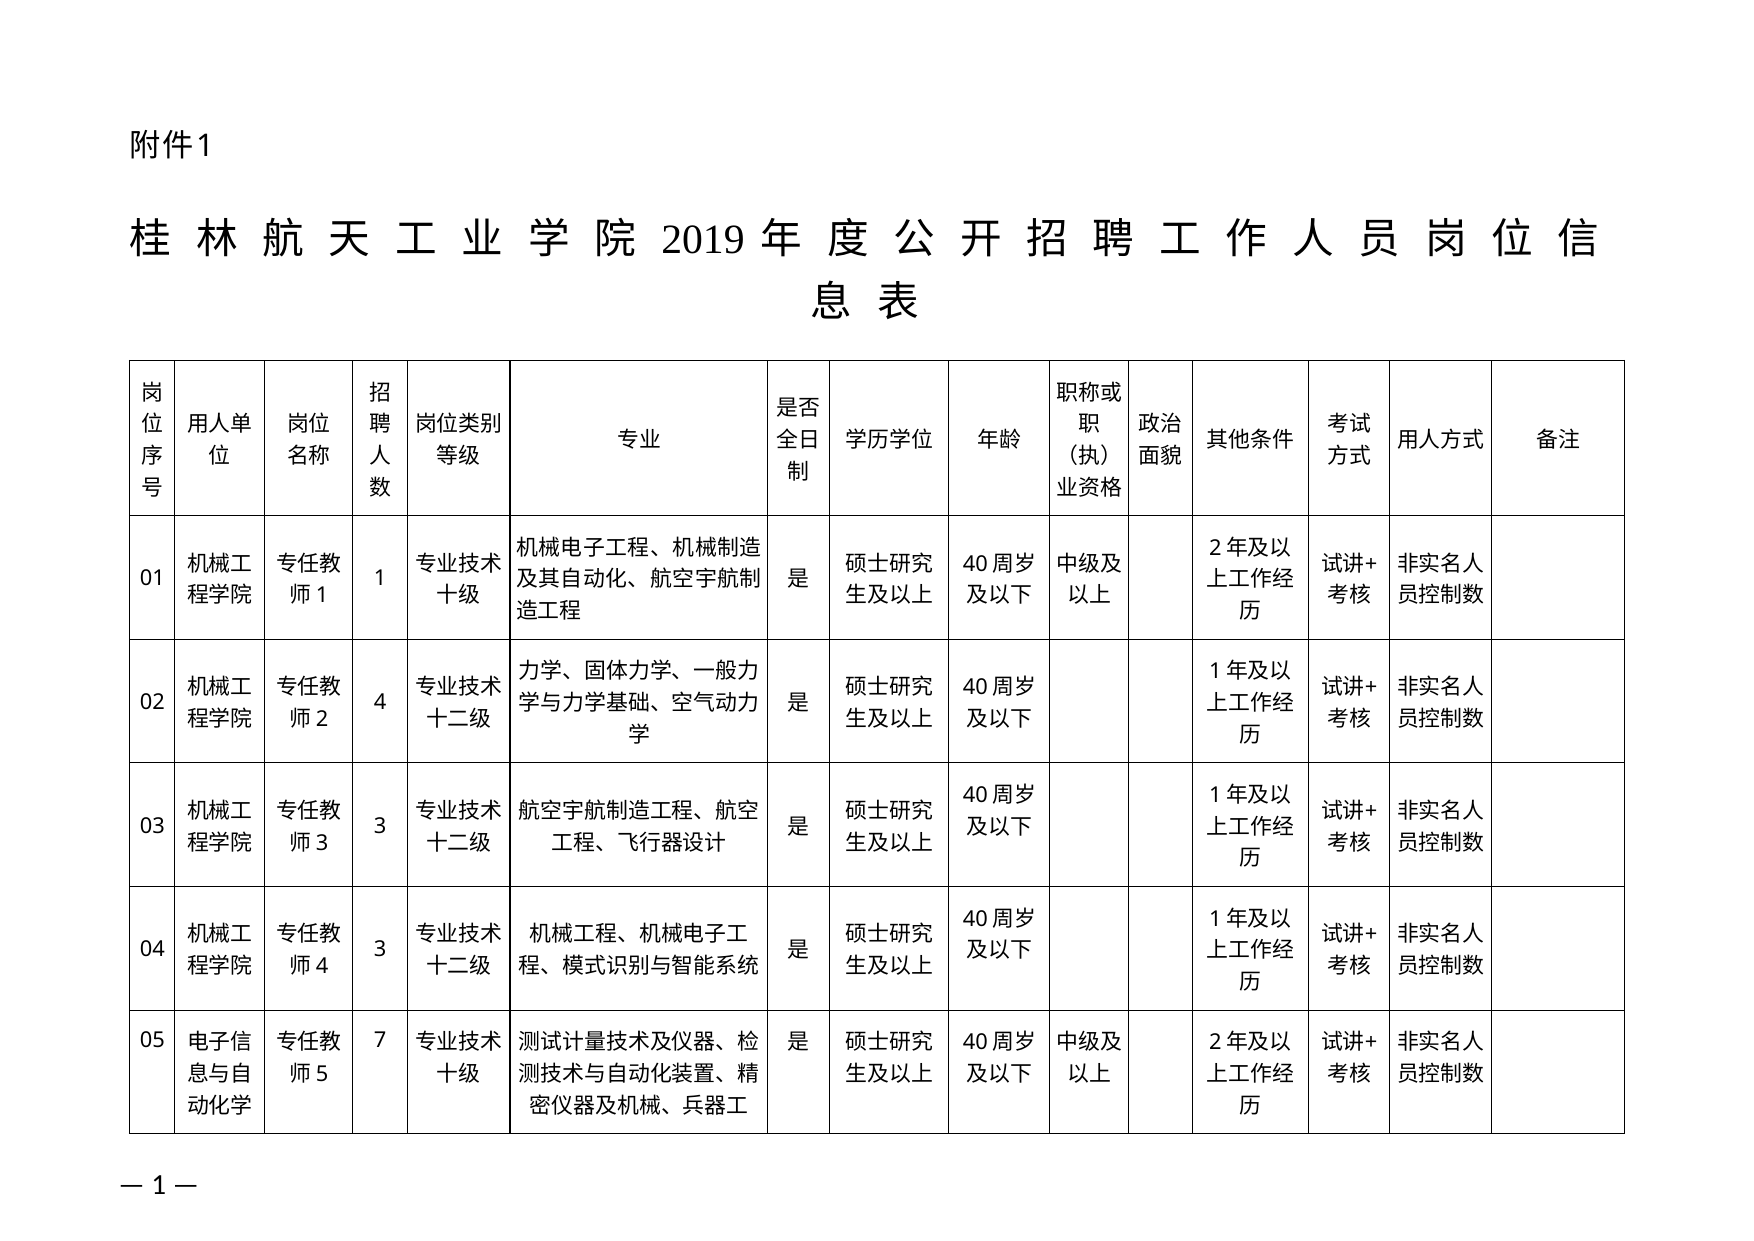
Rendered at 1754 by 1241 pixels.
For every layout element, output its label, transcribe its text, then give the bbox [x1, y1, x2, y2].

table_cell 专任教师4 [265, 887, 352, 1009]
table_cell 机械电子工程、机械制造及其自动化、航空宇航制造工程 [511, 516, 767, 638]
table_cell [1129, 640, 1192, 762]
table_cell 40周岁及以下 [949, 1011, 1049, 1133]
table_cell 电子信息与自动化学院 [175, 1011, 264, 1133]
table_cell 机械工程、机械电子工程、模式识别与智能系统 [511, 887, 767, 1009]
table_header 学历学位 [830, 361, 948, 515]
table_cell 40周岁及以下 [949, 763, 1049, 886]
table_cell 04 [130, 887, 174, 1009]
table_cell 40周岁及以下 [949, 640, 1049, 762]
table_cell 非实名人员控制数 [1390, 516, 1491, 638]
table_cell 机械工程学院 [175, 887, 264, 1009]
table_cell 硕士研究生及以上 [830, 763, 948, 886]
table_cell 1年及以上工作经历 [1193, 640, 1308, 762]
table_cell 40周岁及以下 [949, 516, 1049, 638]
table_header 考试 方式 [1309, 361, 1389, 515]
table_cell 01 [130, 516, 174, 638]
table_cell 40周岁及以下 [949, 887, 1049, 1009]
table_cell 3 [353, 887, 407, 1009]
table_cell 2年及以上工作经历 [1193, 516, 1308, 638]
table_cell 航空宇航制造工程、航空工程、飞行器设计 [511, 763, 767, 886]
table_cell 1年及以上工作经历 [1193, 887, 1308, 1009]
table_header 年龄 [949, 361, 1049, 515]
table_cell 试讲+考核 [1309, 640, 1389, 762]
table_cell [1492, 1011, 1624, 1133]
table_cell 硕士研究生及以上 [830, 1011, 948, 1133]
table_cell 专任教师3 [265, 763, 352, 886]
table_header 招聘人数 [353, 361, 407, 515]
table_header 其他条件 [1193, 361, 1308, 515]
table_header 政治面貌 [1129, 361, 1192, 515]
table_cell 专业技术十二级 [408, 887, 509, 1009]
table_cell 中级及以上 [1050, 516, 1128, 638]
table_cell 是 [768, 516, 829, 638]
table_cell 7 [353, 1011, 407, 1133]
table_cell [1129, 516, 1192, 638]
table_cell 03 [130, 763, 174, 886]
table_cell 02 [130, 640, 174, 762]
table_cell 试讲+考核 [1309, 887, 1389, 1009]
table_header 专业 [511, 361, 767, 515]
table_cell 是 [768, 640, 829, 762]
table_header 用人单位 [175, 361, 264, 515]
table_cell 1 [353, 516, 407, 638]
table_cell 硕士研究生及以上 [830, 516, 948, 638]
table_cell [1050, 640, 1128, 762]
table_cell [1129, 887, 1192, 1009]
table_cell [1492, 887, 1624, 1009]
table_cell [1050, 763, 1128, 886]
table_cell [1492, 763, 1624, 886]
table_cell 2年及以上工作经历 [1193, 1011, 1308, 1133]
table_cell 是 [768, 1011, 829, 1133]
table_header 职称或职（执）业资格 [1050, 361, 1128, 515]
table_cell 专业技术十级 [408, 1011, 509, 1133]
table_cell 专任教师2 [265, 640, 352, 762]
table_cell 机械工程学院 [175, 763, 264, 886]
table_cell 是 [768, 763, 829, 886]
table_cell [1492, 640, 1624, 762]
table_header 备注 [1492, 361, 1624, 515]
table_cell 试讲+考核 [1309, 763, 1389, 886]
table_cell 专业技术十二级 [408, 640, 509, 762]
table_cell 专业技术十二级 [408, 763, 509, 886]
text 桂林航天工业学院2019年度公开招聘工作人员岗位信息表 [129, 205, 1624, 329]
table_cell 中级及以上 [1050, 1011, 1128, 1133]
text 附件1 [129, 112, 1624, 174]
table_cell 硕士研究生及以上 [830, 887, 948, 1009]
table_cell [1129, 763, 1192, 886]
table_cell [1050, 887, 1128, 1009]
table_cell 试讲+考核 [1309, 516, 1389, 638]
table_cell 4 [353, 640, 407, 762]
table_header 是否 全日制 [768, 361, 829, 515]
table_cell 力学、固体力学、一般力学与力学基础、空气动力学 [511, 640, 767, 762]
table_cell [511, 1011, 767, 1133]
table_header 岗位 名称 [265, 361, 352, 515]
table_cell [1492, 516, 1624, 638]
table_header 岗位序号 [130, 361, 174, 515]
table_cell 05 [130, 1011, 174, 1133]
table_header 用人方式 [1390, 361, 1491, 515]
table_cell 机械工程学院 [175, 640, 264, 762]
table_cell 试讲+考核 [1309, 1011, 1389, 1133]
table_cell 非实名人员控制数 [1390, 640, 1491, 762]
table_cell [1129, 1011, 1192, 1133]
table_cell 非实名人员控制数 [1390, 887, 1491, 1009]
table_cell 专任教师5 [265, 1011, 352, 1133]
table_header 岗位类别等级 [408, 361, 509, 515]
table_cell 3 [353, 763, 407, 886]
table_cell 是 [768, 887, 829, 1009]
table_cell 非实名人员控制数 [1390, 1011, 1491, 1133]
table_cell 1年及以上工作经历 [1193, 763, 1308, 886]
table_cell 专任教师1 [265, 516, 352, 638]
table_cell 机械工程学院 [175, 516, 264, 638]
table_cell 硕士研究生及以上 [830, 640, 948, 762]
table_cell 专业技术十级 [408, 516, 509, 638]
table_cell 非实名人员控制数 [1390, 763, 1491, 886]
